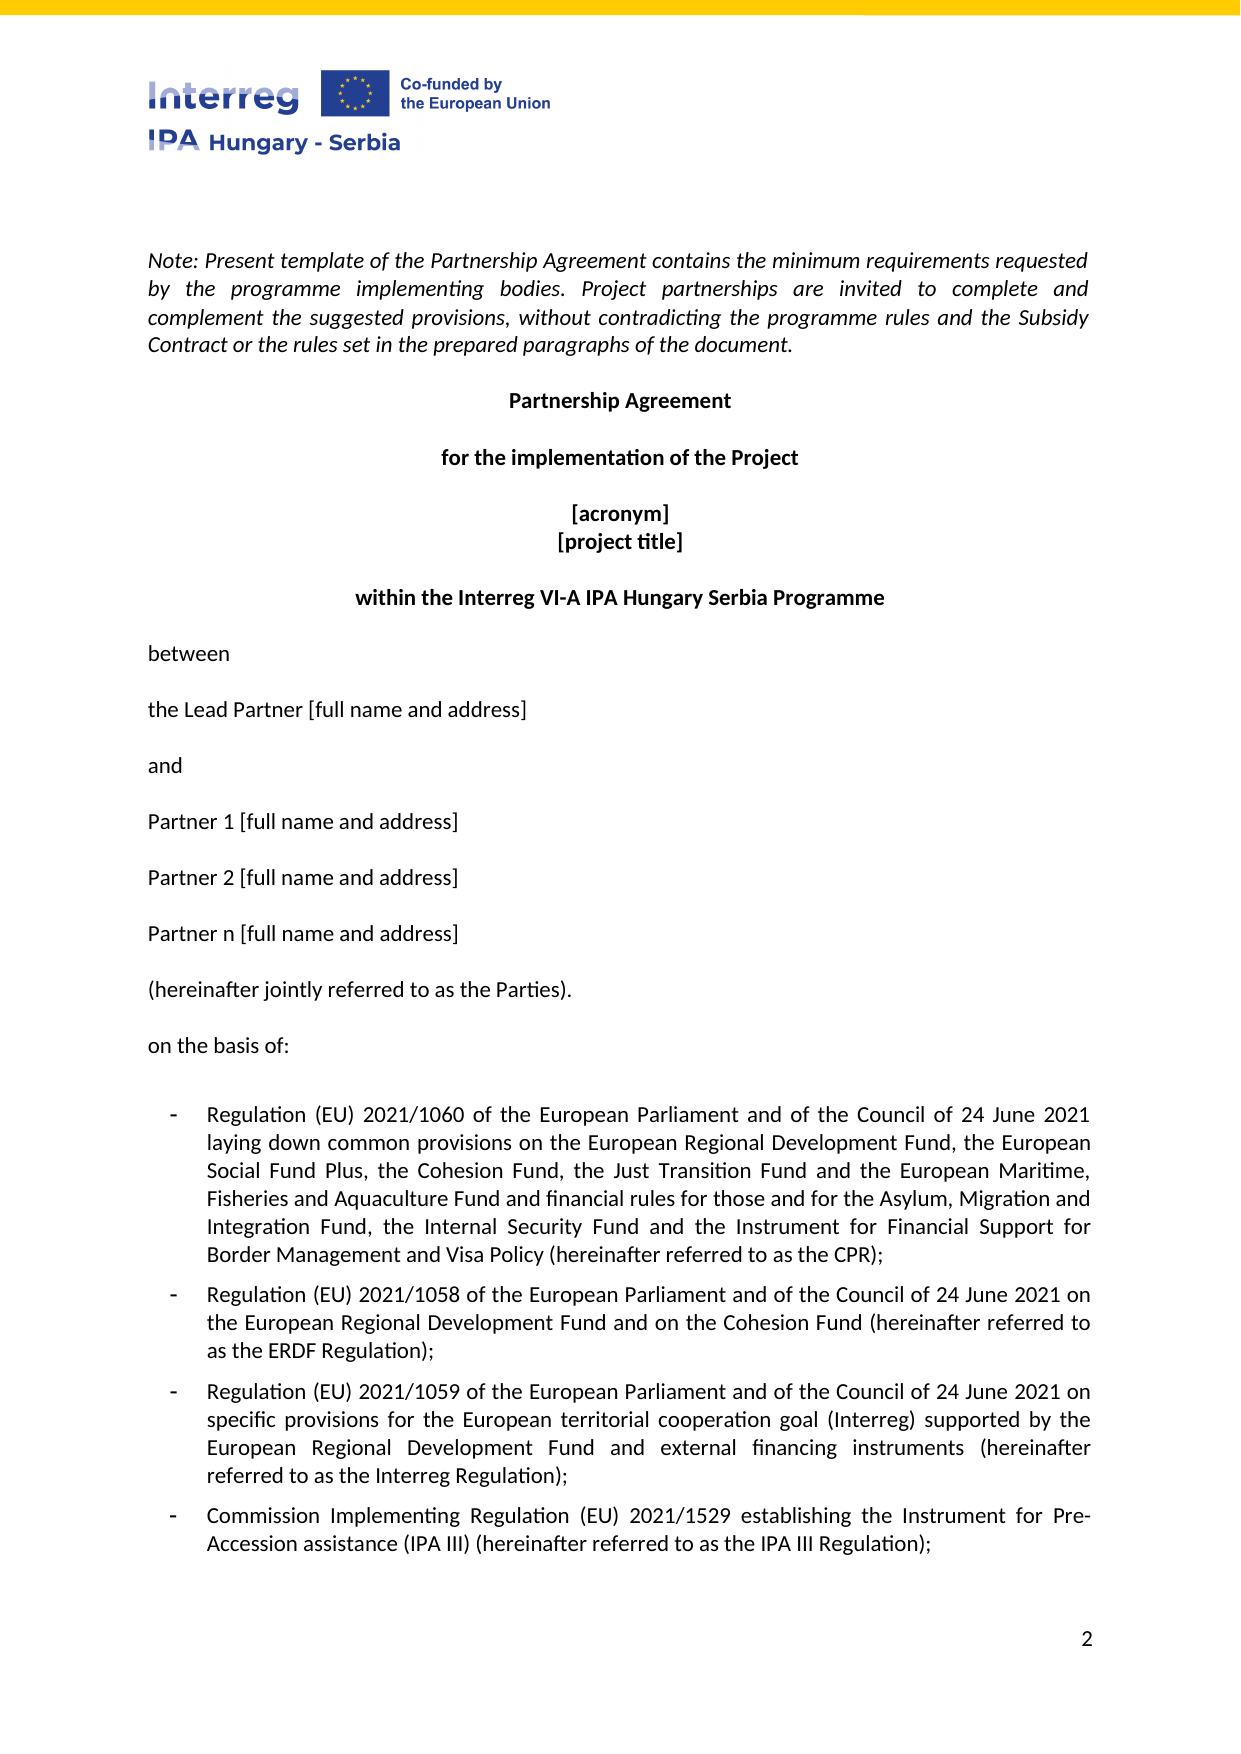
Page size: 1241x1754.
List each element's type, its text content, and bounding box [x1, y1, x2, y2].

text on the basis of: [148, 1031, 1093, 1059]
text (hereinafter jointly referred to as the Parties). [148, 975, 1093, 1003]
text [acronym] [148, 499, 1093, 527]
list Commission Implementing Regulation (EU) 2021/1529 establishing the Instrument for Pre-Accession assistance (IPA III) (hereinafter referred to as the IPA III Regulation); [169, 1501, 1093, 1557]
text Partner n [full name and address] [148, 919, 1093, 947]
text Partner 2 [full name and address] [148, 863, 1093, 891]
text and [148, 751, 1093, 779]
picture [154, 63, 549, 157]
text between [148, 639, 1093, 667]
list Regulation (EU) 2021/1058 of the European Parliament and of the Council of 24 June 2021 on the European Regional Development Fund and on the Cohesion Fund (hereinafter referred to as the ERDF Regulation); [169, 1280, 1093, 1364]
text the Lead Partner [full name and address] [148, 695, 1093, 723]
text for the implementation of the Project [148, 443, 1093, 471]
text within the Interreg VI-A IPA Hungary Serbia Programme [148, 583, 1093, 611]
text Partnership Agreement [148, 387, 1093, 415]
list Regulation (EU) 2021/1060 of the European Parliament and of the Council of 24 June 2021 laying down common provisions on the European Regional Development Fund, the European Social Fund Plus, the Cohesion Fund, the Just Transition Fund and the European Maritime, Fisheries and Aquaculture Fund and financial rules for those and for the Asylum, Migration and Integration Fund, the Internal Security Fund and the Instrument for Financial Support for Border Management and Visa Policy (hereinafter referred to as the CPR); [169, 1100, 1093, 1268]
text [project title] [148, 527, 1093, 555]
list Regulation (EU) 2021/1059 of the European Parliament and of the Council of 24 June 2021 on specific provisions for the European territorial cooperation goal (Interreg) supported by the European Regional Development Fund and external financing instruments (hereinafter referred to as the Interreg Regulation); [169, 1377, 1093, 1489]
text Note: Present template of the Partnership Agreement contains the minimum requirements requested by the programme implementing bodies. Project partnerships are invited to complete and complement the suggested provisions, without contradicting the programme rules and the Subsidy Contract or the rules set in the prepared paragraphs of the document. [148, 247, 1093, 359]
text Partner 1 [full name and address] [148, 807, 1093, 835]
